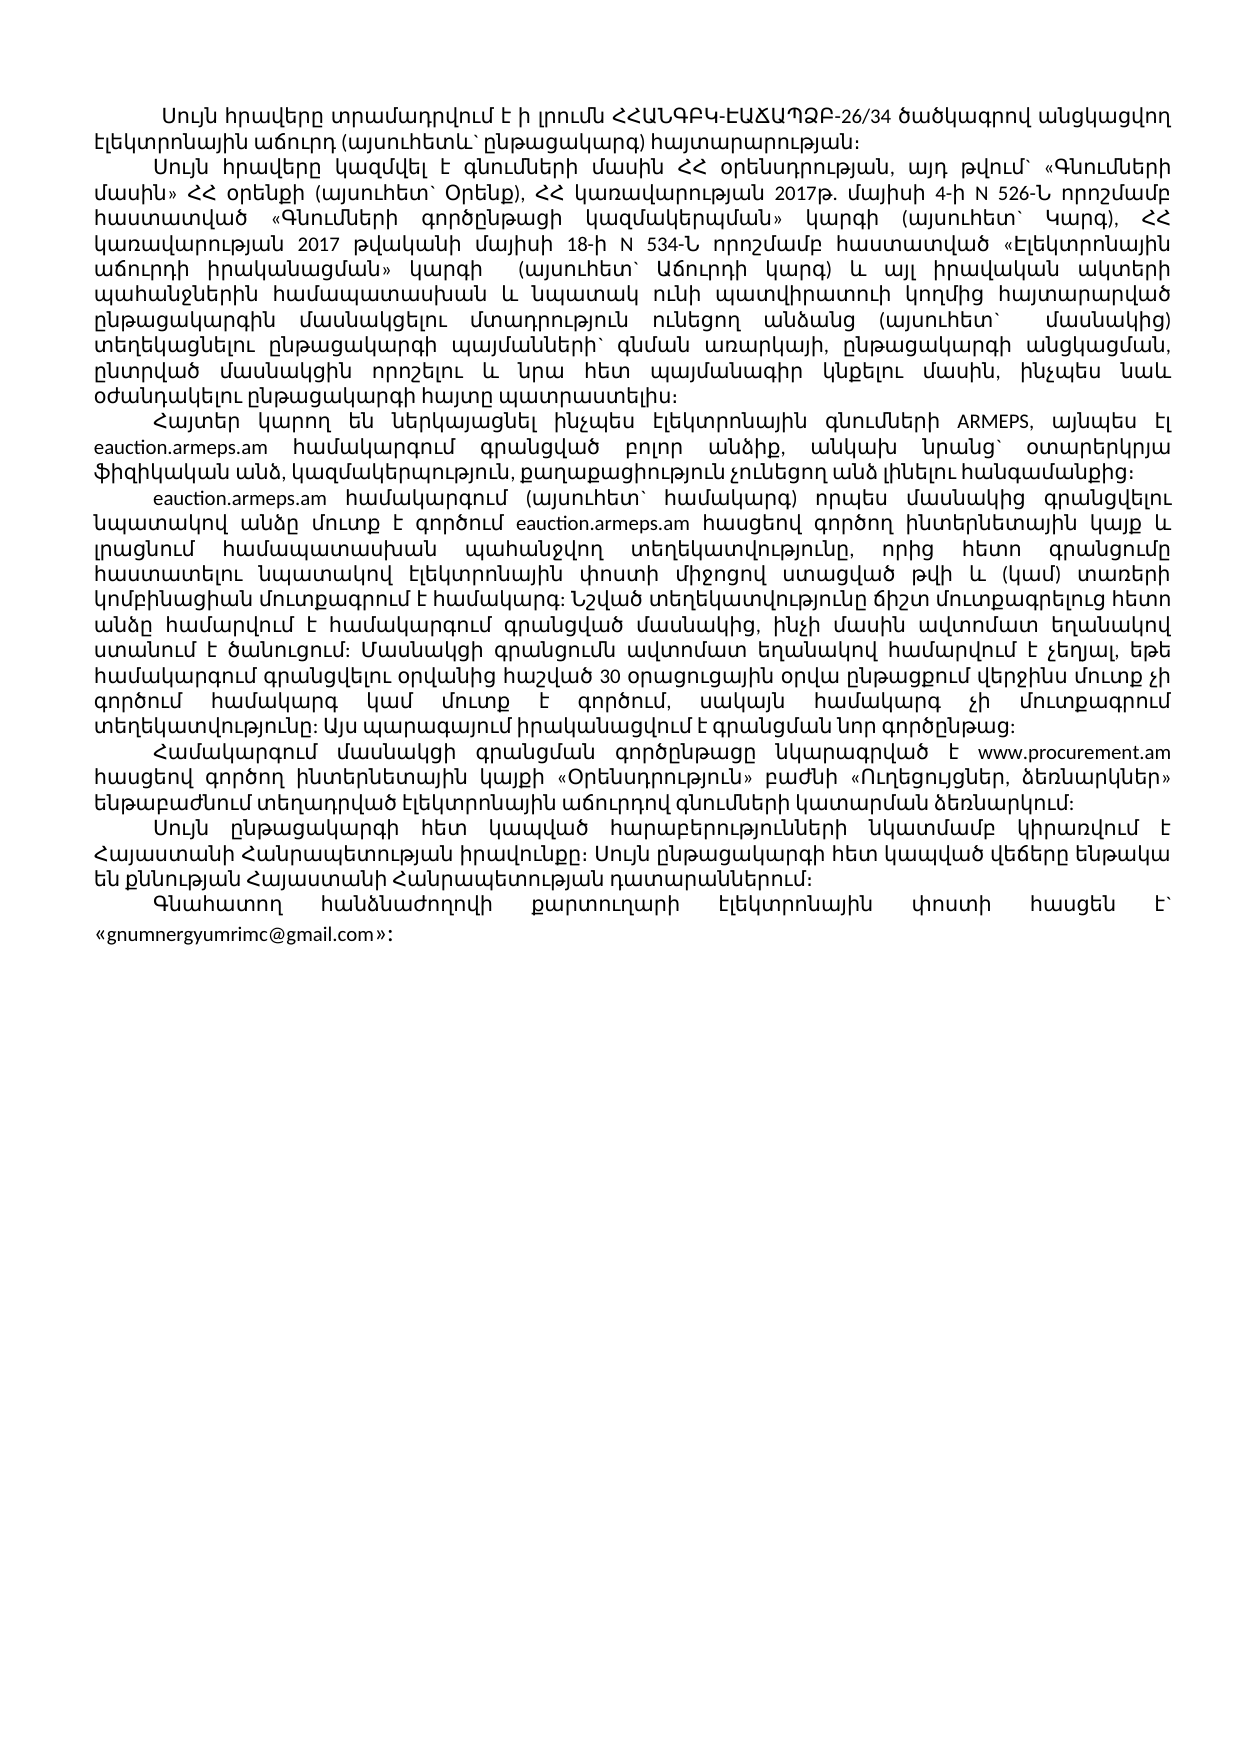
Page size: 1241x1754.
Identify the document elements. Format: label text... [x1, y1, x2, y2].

text Սույն ընթացակարգի հետ կապված հարաբերությունների նկատմամբ կիրառվում է Հայաստանի Հանրապետության իրավունքը։ Սույն ընթացակարգի հետ կապված վեճերը ենթակա են քննության Հայաստանի Հանրապետության դատարաններում։ [94, 815, 1171, 892]
text eauction.armeps.am համակարգում (այսուհետ` համակարգ) որպես մասնակից գրանցվելու նպատակով անձը մուտք է գործում eauction.armeps.am հասցեով գործող ինտերնետային կայք և լրացնում համապատասխան պահանջվող տեղեկատվությունը, որից հետո գրանցումը հաստատելու նպատակով էլեկտրոնային փոստի միջոցով ստացված թվի և (կամ) տառերի կոմբինացիան մուտքագրում է համակարգ: Նշված տեղեկատվությունը ճիշտ մուտքագրելուց հետո անձը համարվում է համակարգում գրանցված մասնակից, ինչի մասին ավտոմատ եղանակով ստանում է ծանուցում: Մասնակցի գրանցումն ավտոմատ եղանակով համարվում է չեղյալ, եթե համակարգում գրանցվելու օրվանից հաշված 30 օրացուցային օրվա ընթացքում վերջինս մուտք չի գործում համակարգ կամ մուտք է գործում, սակայն համակարգ չի մուտքագրում տեղեկատվությունը: Այս պարագայում իրականացվում է գրանցման նոր գործընթաց: [94, 485, 1171, 739]
text Սույն հրավերը տրամադրվում է ի լրումն ՀՀԱՆԳԲԿ-ԷԱՃԱՊՁԲ-26/34 ծածկագրով անցկացվող էլեկտրոնային աճուրդ (այսուհետև` ընթացակարգ) հայտարարության։ [94, 104, 1171, 154]
text Հայտեր կարող են ներկայացնել ինչպես էլեկտրոնային գնումների ARMEPS, այնպես էլ eauction.armeps.am համակարգում գրանցված բոլոր անձիք, անկախ նրանց` օտարերկրյա ֆիզիկական անձ, կազմակերպություն, քաղաքացիություն չունեցող անձ լինելու հանգամանքից։ [94, 409, 1171, 485]
text Համակարգում մասնակցի գրանցման գործընթացը նկարագրված է www.procurement.am հասցեով գործող ինտերնետային կայքի «Օրենսդրություն» բաժնի «Ուղեցույցներ, ձեռնարկներ» ենթաբաժնում տեղադրված էլեկտրոնային աճուրդով գնումների կատարման ձեռնարկում: [94, 739, 1171, 815]
text Գնահատող հանձնաժողովի քարտուղարի էլեկտրոնային փոստի հասցեն է` «gnumnergyumrimc@gmail.com»: [94, 892, 1171, 948]
text Սույն հրավերը կազմվել է գնումների մասին ՀՀ օրենսդրության, այդ թվում` «Գնումների մասին» ՀՀ օրենքի (այսուհետ` Օրենք), ՀՀ կառավարության 2017թ. մայիսի 4-ի N 526-Ն որոշմամբ հաստատված «Գնումների գործընթացի կազմակերպման» կարգի (այսուհետ` Կարգ), ՀՀ կառավարության 2017 թվականի մայիսի 18-ի N 534-Ն որոշմամբ հաստատված «Էլեկտրոնային աճուրդի իրականացման» կարգի (այսուհետ` Աճուրդի կարգ) և այլ իրավական ակտերի պահանջներին համապատասխան և նպատակ ունի պատվիրատուի կողմից հայտարարված ընթացակարգին մասնակցելու մտադրություն ունեցող անձանց (այսուհետ` մասնակից) տեղեկացնելու ընթացակարգի պայմանների` գնման առարկայի, ընթացակարգի անցկացման, ընտրված մասնակցին որոշելու և նրա հետ պայմանագիր կնքելու մասին, ինչպես նաև օժանդակելու ընթացակարգի հայտը պատրաստելիս։ [94, 154, 1171, 409]
